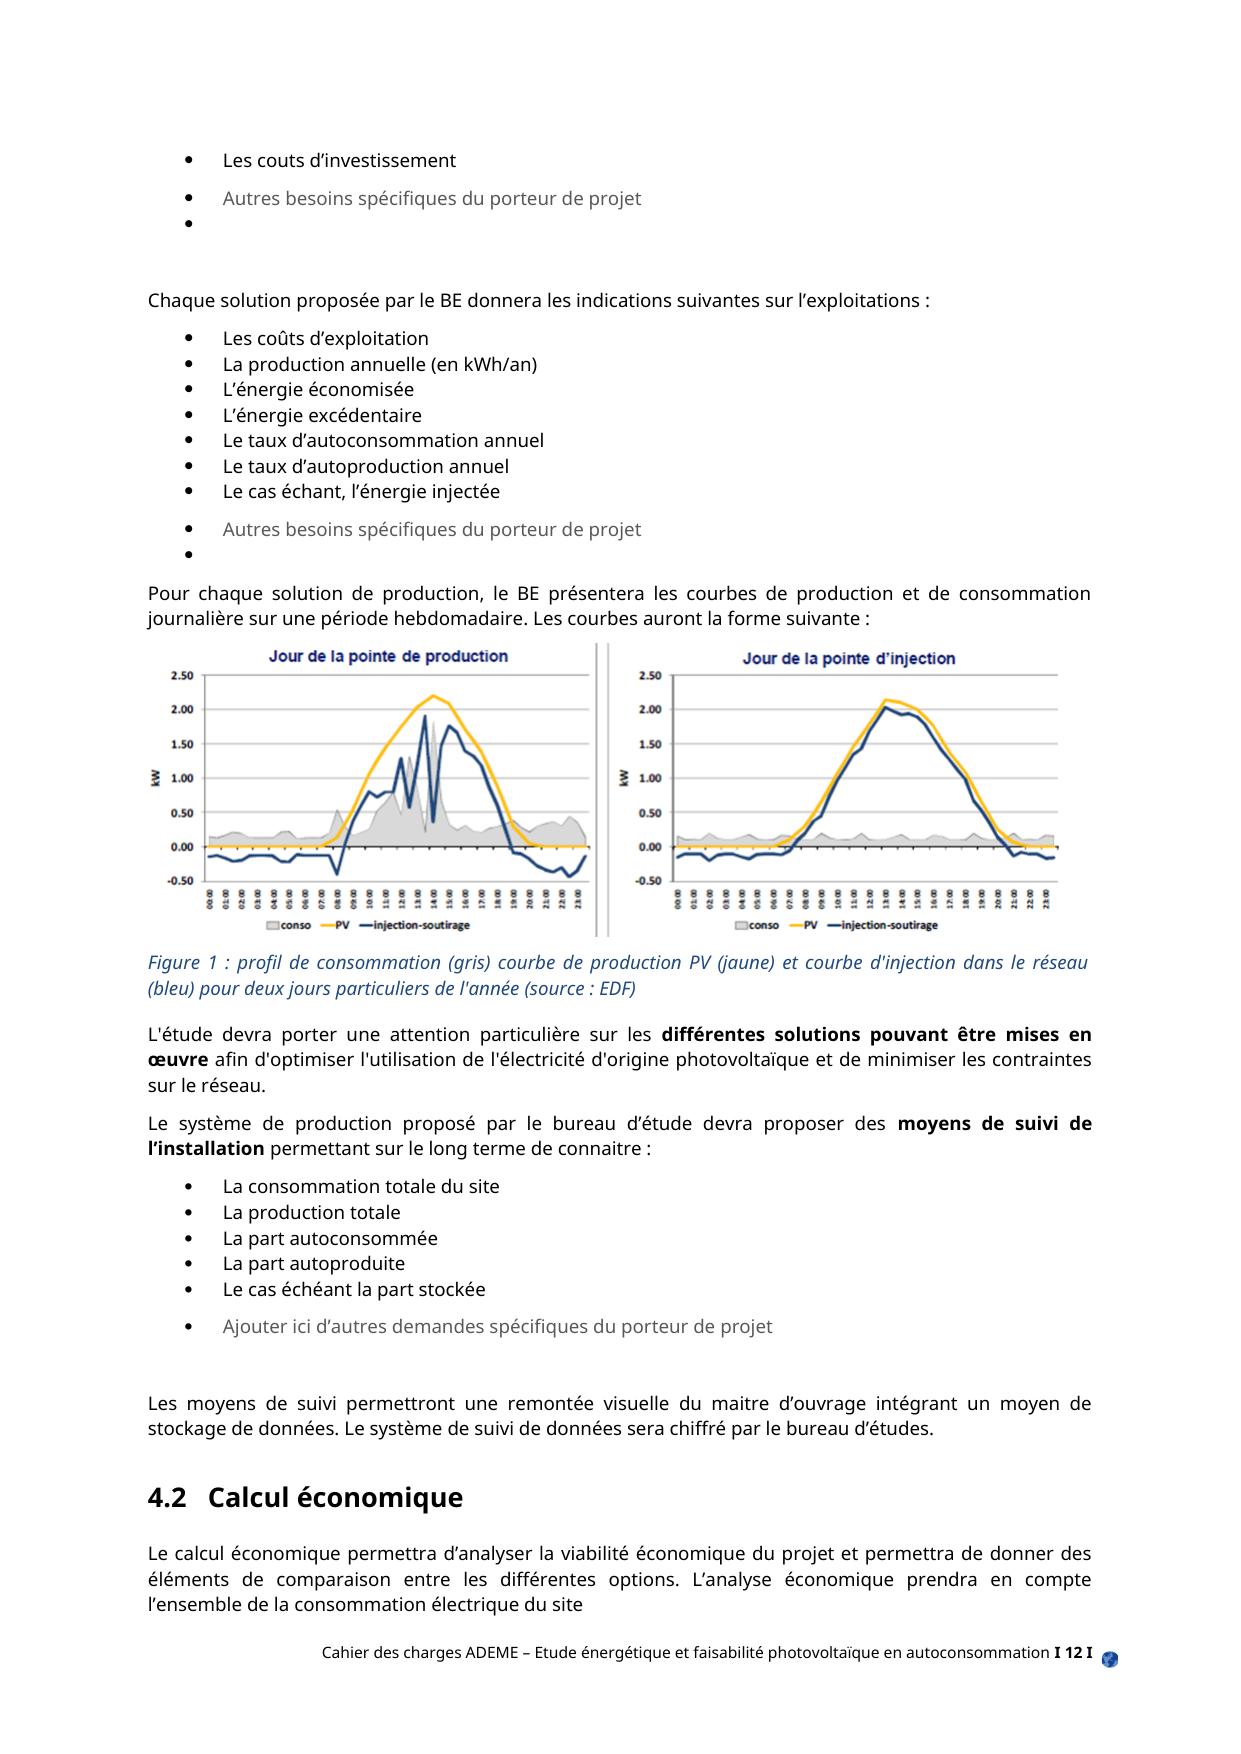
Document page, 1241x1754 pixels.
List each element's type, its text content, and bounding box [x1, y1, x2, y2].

list L’énergie excédentaire [185, 402, 1092, 427]
list La production totale [185, 1199, 1092, 1225]
text L'étude devra porter une attention particulière sur les différentes solutions pouvant être mises en œuvre afin d'optimiser l'utilisation de l'électricité d'origine photovoltaïque et de minimiser les contraintes sur le réseau. [148, 1021, 1092, 1098]
text Pour chaque solution de production, le BE présentera les courbes de production et de consommation journalière sur une période hebdomadaire. Les courbes auront la forme suivante : [148, 580, 1092, 631]
list Les couts d’investissement [185, 148, 1092, 173]
list Les coûts d’exploitation [185, 325, 1092, 351]
text Le calcul économique permettra d’analyser la viabilité économique du projet et permettra de donner des éléments de comparaison entre les différentes options. L’analyse économique prendra en compte l’ensemble de la consommation électrique du site [148, 1540, 1092, 1617]
list L’énergie économisée [185, 376, 1092, 402]
list Le taux d’autoconsommation annuel [185, 427, 1092, 453]
text Chaque solution proposée par le BE donnera les indications suivantes sur l’exploitations : [148, 287, 1092, 313]
list La part autoconsommée [185, 1225, 1092, 1250]
list La production annuelle (en kWh/an) [185, 351, 1092, 376]
text Les moyens de suivi permettront une remontée visuelle du maitre d’ouvrage intégrant un moyen de stockage de données. Le système de suivi de données sera chiffré par le bureau d’études. [148, 1390, 1092, 1441]
list Le taux d’autoproduction annuel [185, 453, 1092, 478]
list Le cas échéant la part stockée [185, 1276, 1092, 1301]
text Le système de production proposé par le bureau d’étude devra proposer des moyens de suivi de l’installation permettant sur le long terme de connaitre : [148, 1110, 1092, 1161]
picture [147, 643, 1061, 937]
list La part autoproduite [185, 1250, 1092, 1276]
picture [1101, 1651, 1119, 1668]
list Le cas échant, l’énergie injectée [185, 478, 1092, 504]
text Figure 1 : profil de consommation (gris) courbe de production PV (jaune) et courbe d'injection dans le réseau (bleu) pour deux jours particuliers de l'année (source : EDF) [148, 949, 1092, 1000]
text Calcul économique [148, 1478, 1092, 1515]
list La consommation totale du site [185, 1174, 1092, 1199]
